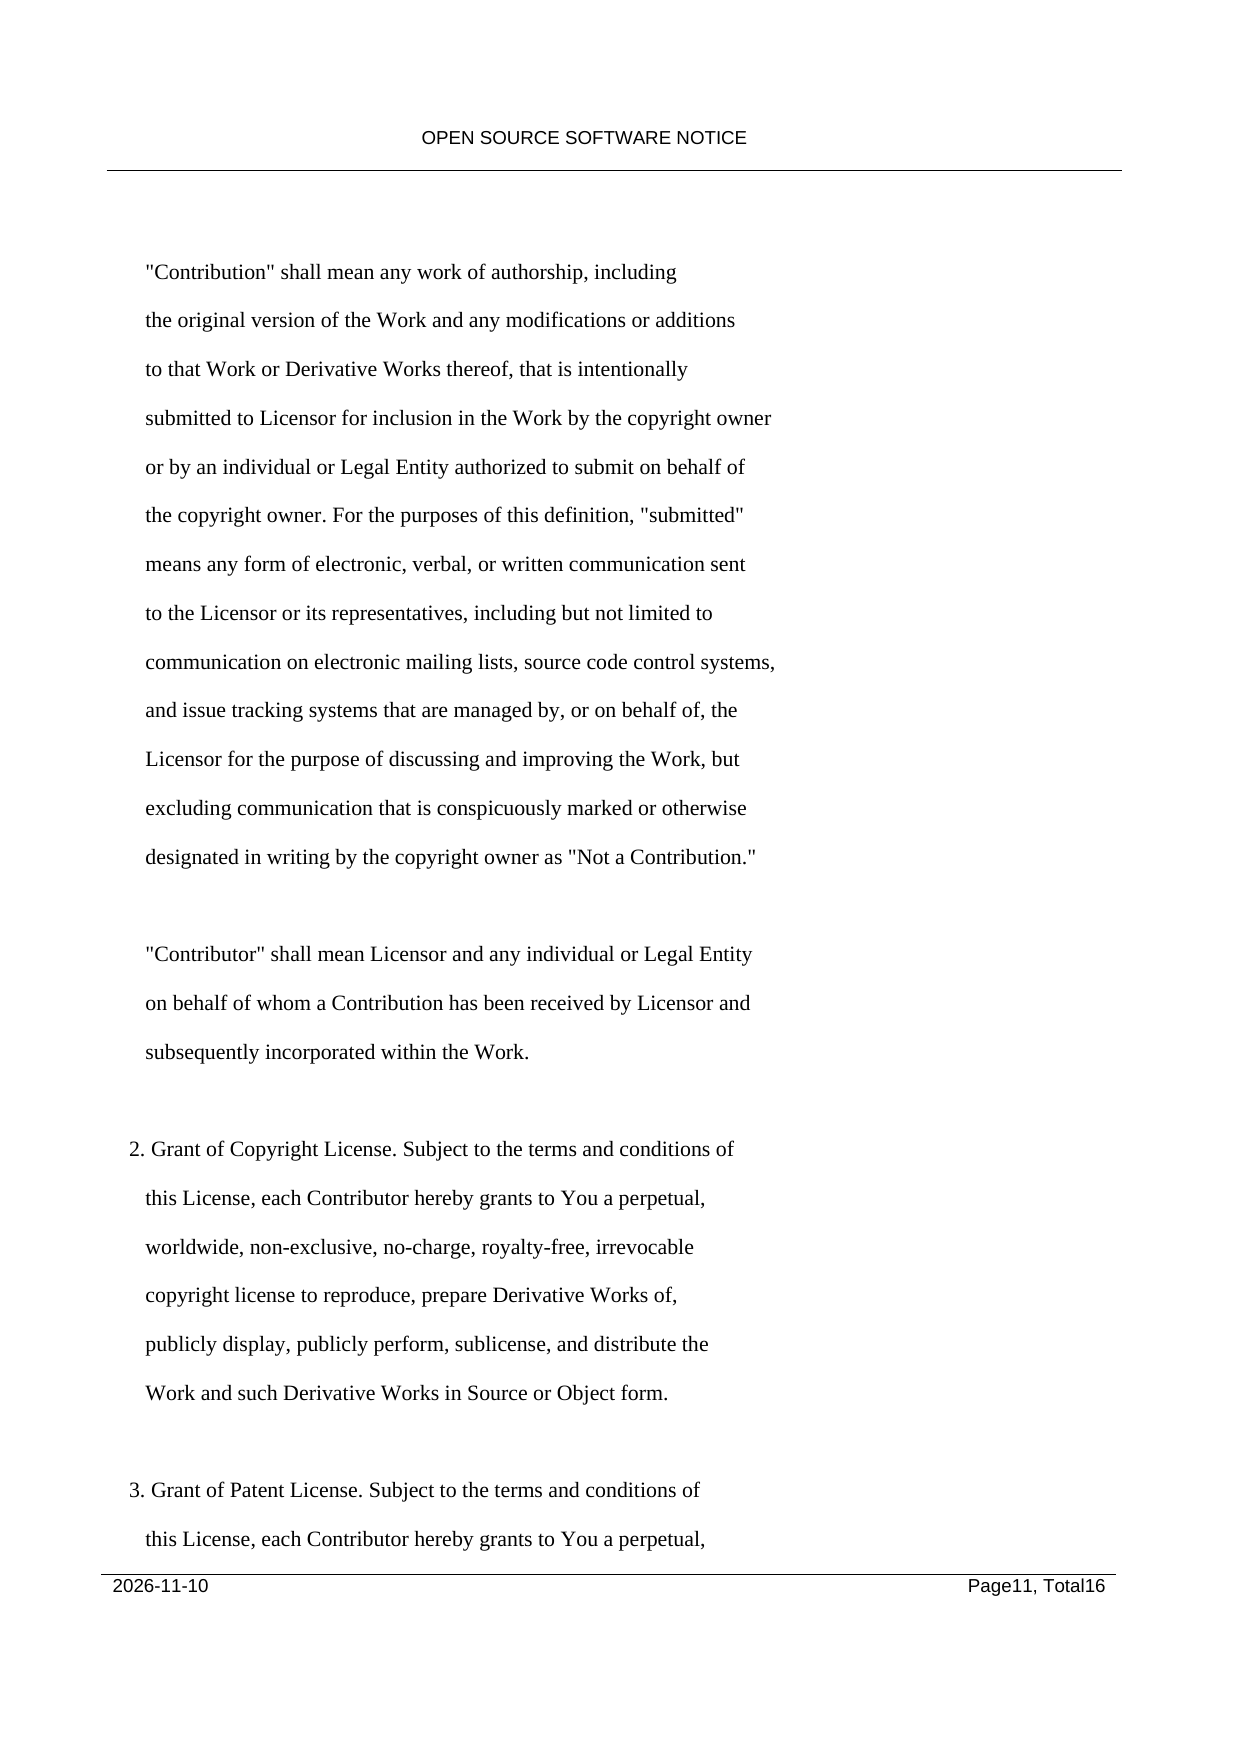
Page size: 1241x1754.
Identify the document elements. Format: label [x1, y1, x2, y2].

text [112, 206, 1128, 1555]
